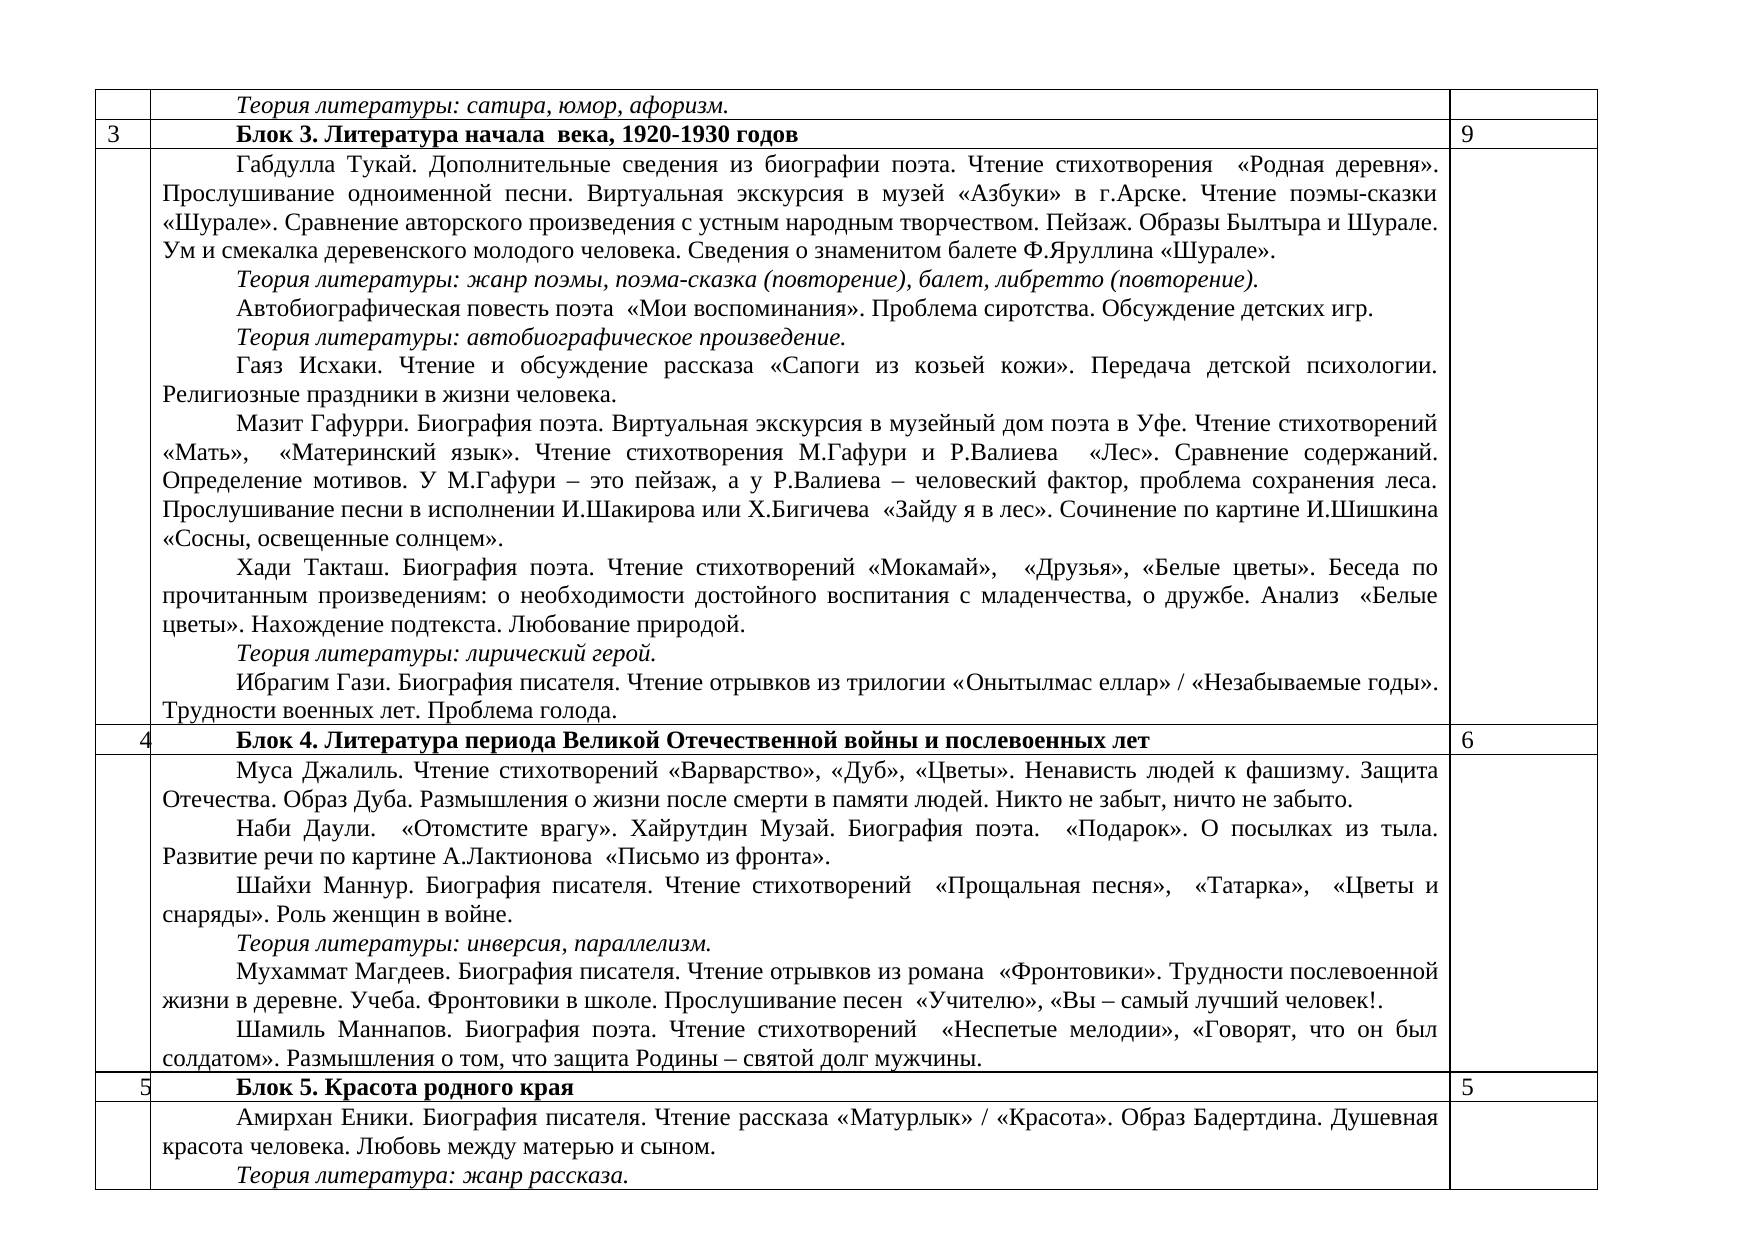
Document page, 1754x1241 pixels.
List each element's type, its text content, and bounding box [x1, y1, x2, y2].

table_cell [96, 755, 150, 1071]
table_cell [1451, 1102, 1597, 1188]
table_cell [1451, 149, 1597, 724]
table_cell [96, 90, 150, 118]
table_cell Блок 5. Красота родного края [151, 1073, 1449, 1101]
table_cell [151, 1102, 1449, 1188]
table_cell Блок 4. Литература периода Великой Отечественной войны и послевоенных лет [151, 725, 1449, 754]
table_cell 6 [1451, 725, 1597, 754]
table_cell Муса Джалиль. Чтение стихотворений «Варварство», «Дуб», «Цветы». Ненависть людей к фашизму. Защита Отечества. Образ Дуба. Размышления о жизни после смерти в памяти людей. Никто не забыт, ничто не забыто. Наби Даули. «Отомстите врагу». Хайрутдин Музай. Биография поэта. «Подарок». О посылках из тыла. Развитие речи по картине А.Лактионова «Письмо из фронта». Шайхи Маннур. Биография писателя. Чтение стихотворений «Прощальная песня», «Татарка», «Цветы и снаряды». Роль женщин в войне. Теория литературы: инверсия, параллелизм. Мухаммат Магдеев. Биография писателя. Чтение отрывков из романа «Фронтовики». Трудности послевоенной жизни в деревне. Учеба. Фронтовики в школе. Прослушивание песен «Учителю», «Вы – самый лучший человек!. Шамиль Маннапов. Биография поэта. Чтение стихотворений «Неспетые мелодии», «Говорят, что он был солдатом». Размышления о том, что защита Родины – святой долг мужчины. [151, 755, 1449, 1071]
table_cell 5 [1451, 1073, 1597, 1101]
table_cell Габдулла Тукай. Дополнительные сведения из биографии поэта. Чтение стихотворения «Родная деревня». Прослушивание одноименной песни. Виртуальная экскурсия в музей «Азбуки» в г.Арске. Чтение поэмы-сказки «Шурале». Сравнение авторского произведения с устным народным творчеством. Пейзаж. Образы Былтыра и Шурале. Ум и смекалка деревенского молодого человека. Сведения о знаменитом балете Ф.Яруллина «Шурале». Теория литературы: жанр поэмы, поэма-сказка (повторение), балет, либретто (повторение). Автобиографическая повесть поэта «Мои воспоминания». Проблема сиротства. Обсуждение детских игр. Теория литературы: автобиографическое произведение. Гаяз Исхаки. Чтение и обсуждение рассказа «Сапоги из козьей кожи». Передача детской психологии. Религиозные праздники в жизни человека. Мазит Гафурри. Биография поэта. Виртуальная экскурсия в музейный дом поэта в Уфе. Чтение стихотворений «Мать», «Материнский язык». Чтение стихотворения М.Гафури и Р.Валиева «Лес». Сравнение содержаний. Определение мотивов. У М.Гафури – это пейзаж, а у Р.Валиева – человеский фактор, проблема сохранения леса. Прослушивание песни в исполнении И.Шакирова или Х.Бигичева «Зайду я в лес». Сочинение по картине И.Шишкина «Сосны, освещенные солнцем». Хади Такташ. Биография поэта. Чтение стихотворений «Мокамай», «Друзья», «Белые цветы». Беседа по прочитанным произведениям: о необходимости достойного воспитания с младенчества, о дружбе. Анализ «Белые цветы». Нахождение подтекста. Любование природой. Теория литературы: лирический герой. Ибрагим Гази. Биография писателя. Чтение отрывков из трилогии «Онытылмас еллар» / «Незабываемые годы». Трудности военных лет. Проблема голода. [151, 149, 1449, 724]
table_cell [96, 149, 150, 724]
table_cell 4 [96, 725, 150, 754]
table_cell [1451, 755, 1597, 1071]
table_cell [151, 90, 1449, 118]
table_cell 9 [1451, 120, 1597, 148]
table_cell Блок 3. Литература начала века, 1920-1930 годов [151, 120, 1449, 148]
table_cell [96, 120, 150, 148]
table_cell 5 [96, 1073, 150, 1101]
table_cell [1451, 90, 1597, 118]
table_cell [96, 1102, 150, 1188]
